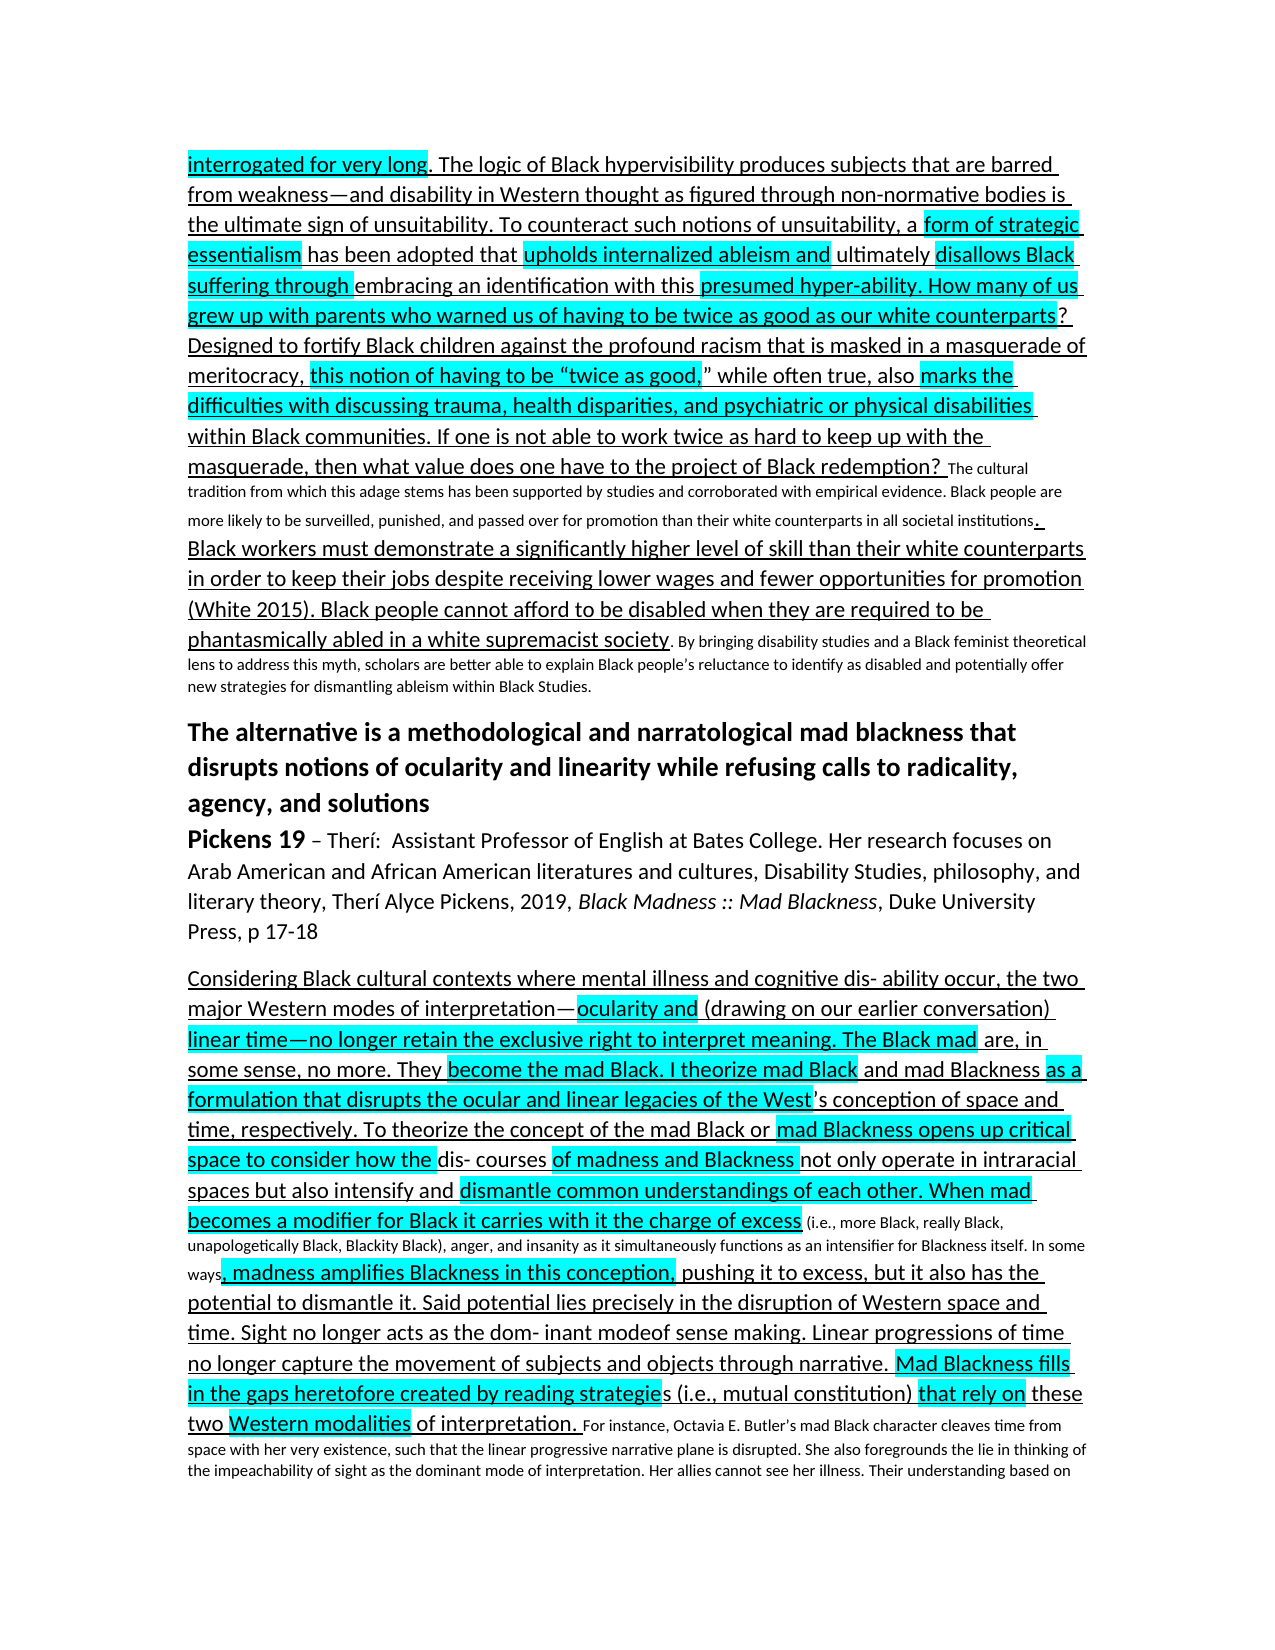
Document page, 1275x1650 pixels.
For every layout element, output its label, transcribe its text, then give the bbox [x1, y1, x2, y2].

subtitle The alternative is a methodological and narratological mad blackness that disrupts notions of ocularity and linearity while refusing calls to radicality, agency, and solutions [187, 715, 1087, 819]
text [187, 150, 1087, 355]
text Pickens 19 – Therí: Assistant Professor of English at Bates College. Her research focuses on Arab American and African American literatures and cultures, Disability Studies, philosophy, and literary theory, Therí Alyce Pickens, 2019, Black Madness :: Mad Blackness, Duke University Press, p 17-18 [187, 822, 1087, 946]
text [187, 1080, 1087, 1481]
